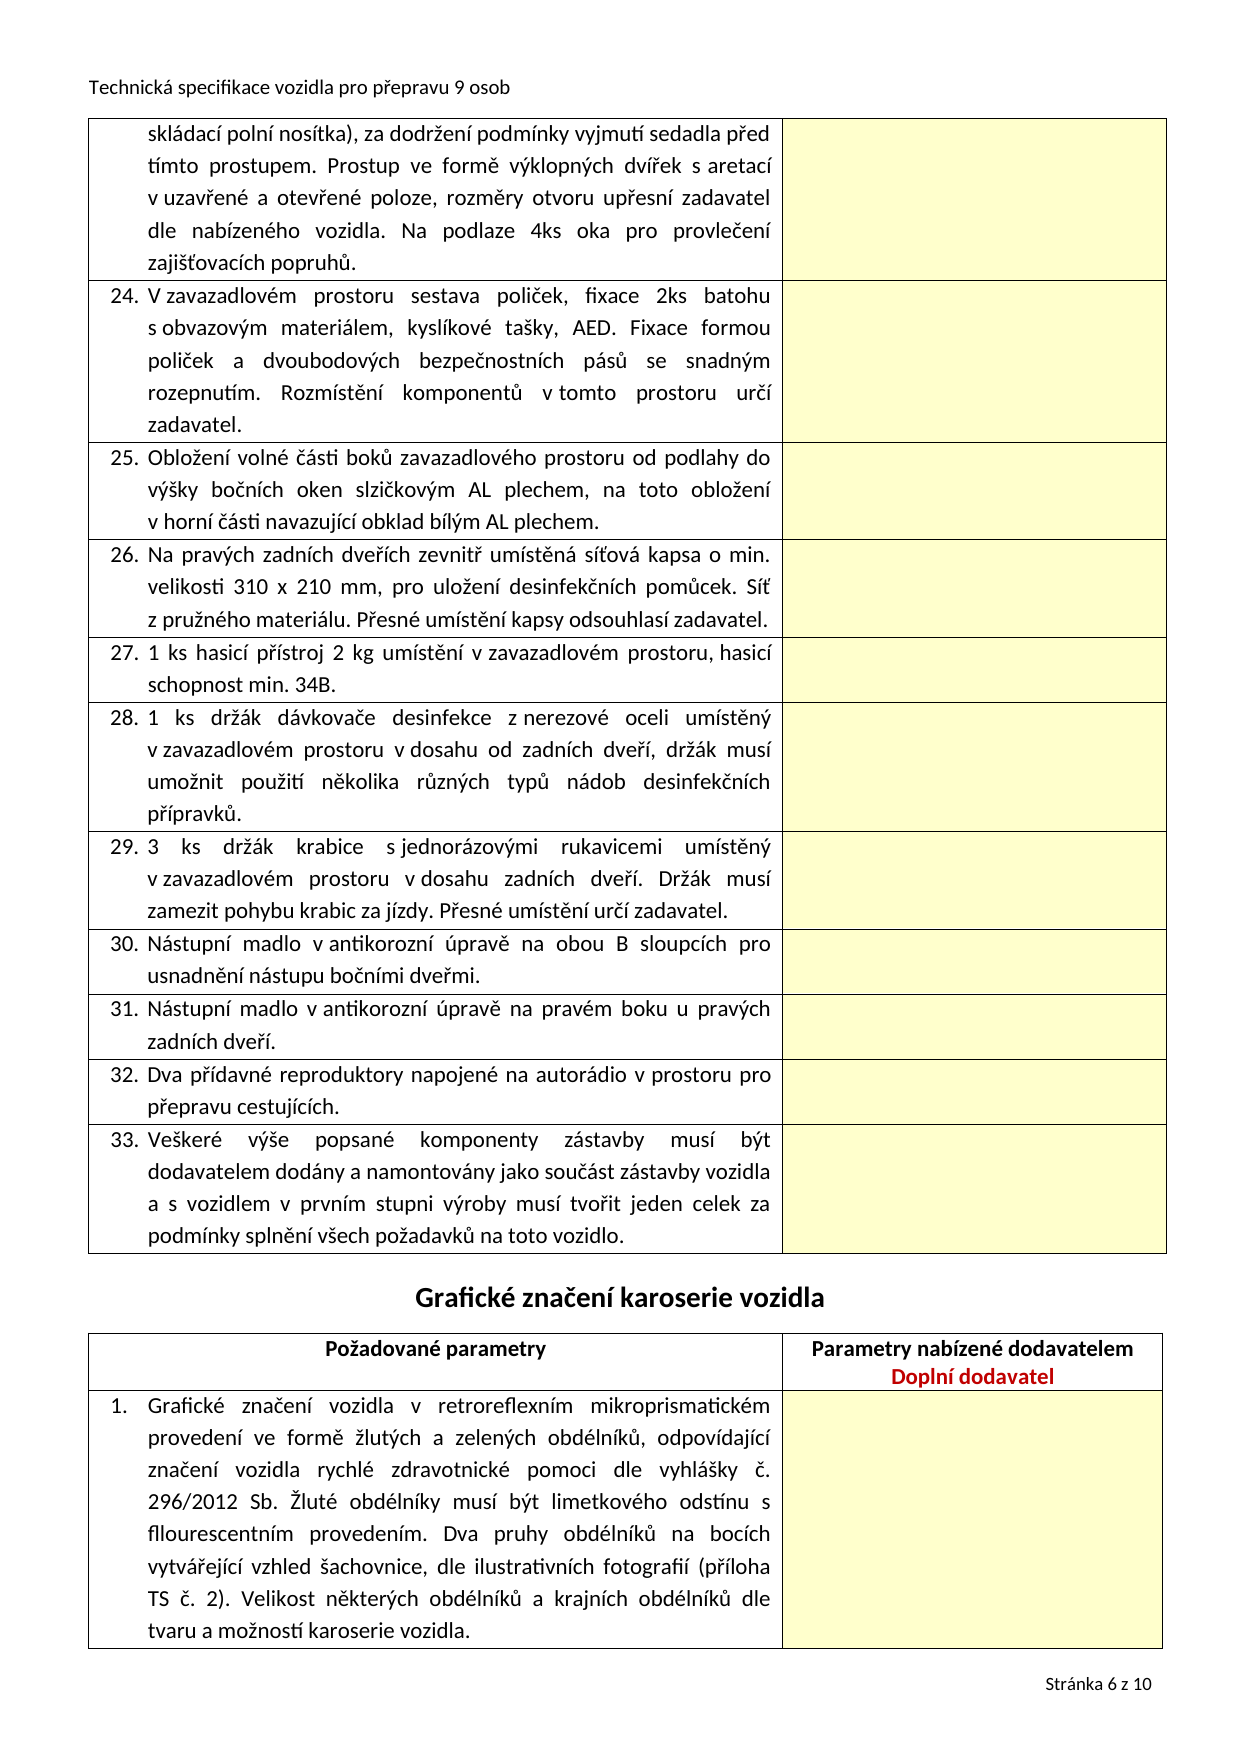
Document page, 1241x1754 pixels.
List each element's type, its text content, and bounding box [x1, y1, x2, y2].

table_cell Veškeré výše popsané komponenty zástavby musí být dodavatelem dodány a namontovány jako součást zástavby vozidla a s vozidlem v prvním stupni výroby musí tvořit jeden celek za podmínky splnění všech požadavků na toto vozidlo. [89, 1125, 782, 1253]
table_header Požadované parametry [89, 1334, 782, 1390]
table_cell Grafické značení vozidla v retroreflexním mikroprismatickém provedení ve formě žlutých a zelených obdélníků, odpovídající značení vozidla rychlé zdravotnické pomoci dle vyhlášky č. 296/2012 Sb. Žluté obdélníky musí být limetkového odstínu s fllourescentním provedením. Dva pruhy obdélníků na bocích vytvářející vzhled šachovnice, dle ilustrativních fotografií (příloha TS č. 2). Velikost některých obdélníků a krajních obdélníků dle tvaru a možností karoserie vozidla. [89, 1391, 782, 1648]
table_cell Dva přídavné reproduktory napojené na autorádio v prostoru pro přepravu cestujících. [89, 1060, 782, 1124]
table_cell [783, 995, 1166, 1059]
table_cell [783, 119, 1166, 280]
table_cell [783, 281, 1166, 442]
table_cell [783, 832, 1166, 928]
table_cell Nástupní madlo v antikorozní úpravě na obou B sloupcích pro usnadnění nástupu bočními dveřmi. [89, 930, 782, 993]
table_cell [783, 1060, 1166, 1124]
table_header Parametry nabízené dodavatelem Doplní dodavatel [783, 1334, 1162, 1390]
table_cell [783, 1125, 1166, 1253]
table_cell 1 ks hasicí přístroj 2 kg umístění v zavazadlovém prostoru, hasicí schopnost min. 34B. [89, 638, 782, 702]
table_cell Na pravých zadních dveřích zevnitř umístěná síťová kapsa o min. velikosti 310 x 210 mm, pro uložení desinfekčních pomůcek. Síť z pružného materiálu. Přesné umístění kapsy odsouhlasí zadavatel. [89, 540, 782, 637]
subtitle Grafické značení karoserie vozidla [89, 1279, 1152, 1315]
table_cell Nástupní madlo v antikorozní úpravě na pravém boku u pravých zadních dveří. [89, 995, 782, 1059]
table_cell Obložení volné části boků zavazadlového prostoru od podlahy do výšky bočních oken slzičkovým AL plechem, na toto obložení v horní části navazující obklad bílým AL plechem. [89, 443, 782, 539]
table_cell 3 ks držák krabice s jednorázovými rukavicemi umístěný v zavazadlovém prostoru v dosahu zadních dveří. Držák musí zamezit pohybu krabic za jízdy. Přesné umístění určí zadavatel. [89, 832, 782, 928]
table_cell [783, 1391, 1162, 1648]
table_cell V zavazadlovém prostoru sestava poliček, fixace 2ks batohu s obvazovým materiálem, kyslíkové tašky, AED. Fixace formou poliček a dvoubodových bezpečnostních pásů se snadným rozepnutím. Rozmístění komponentů v tomto prostoru určí zadavatel. [89, 281, 782, 442]
table_cell [783, 703, 1166, 831]
table_cell [783, 638, 1166, 702]
table_cell 1 ks držák dávkovače desinfekce z nerezové oceli umístěný v zavazadlovém prostoru v dosahu od zadních dveří, držák musí umožnit použití několika různých typů nádob desinfekčních přípravků. [89, 703, 782, 831]
table_cell [783, 930, 1166, 993]
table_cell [89, 119, 782, 280]
table_cell [783, 540, 1166, 637]
table_cell [783, 443, 1166, 539]
